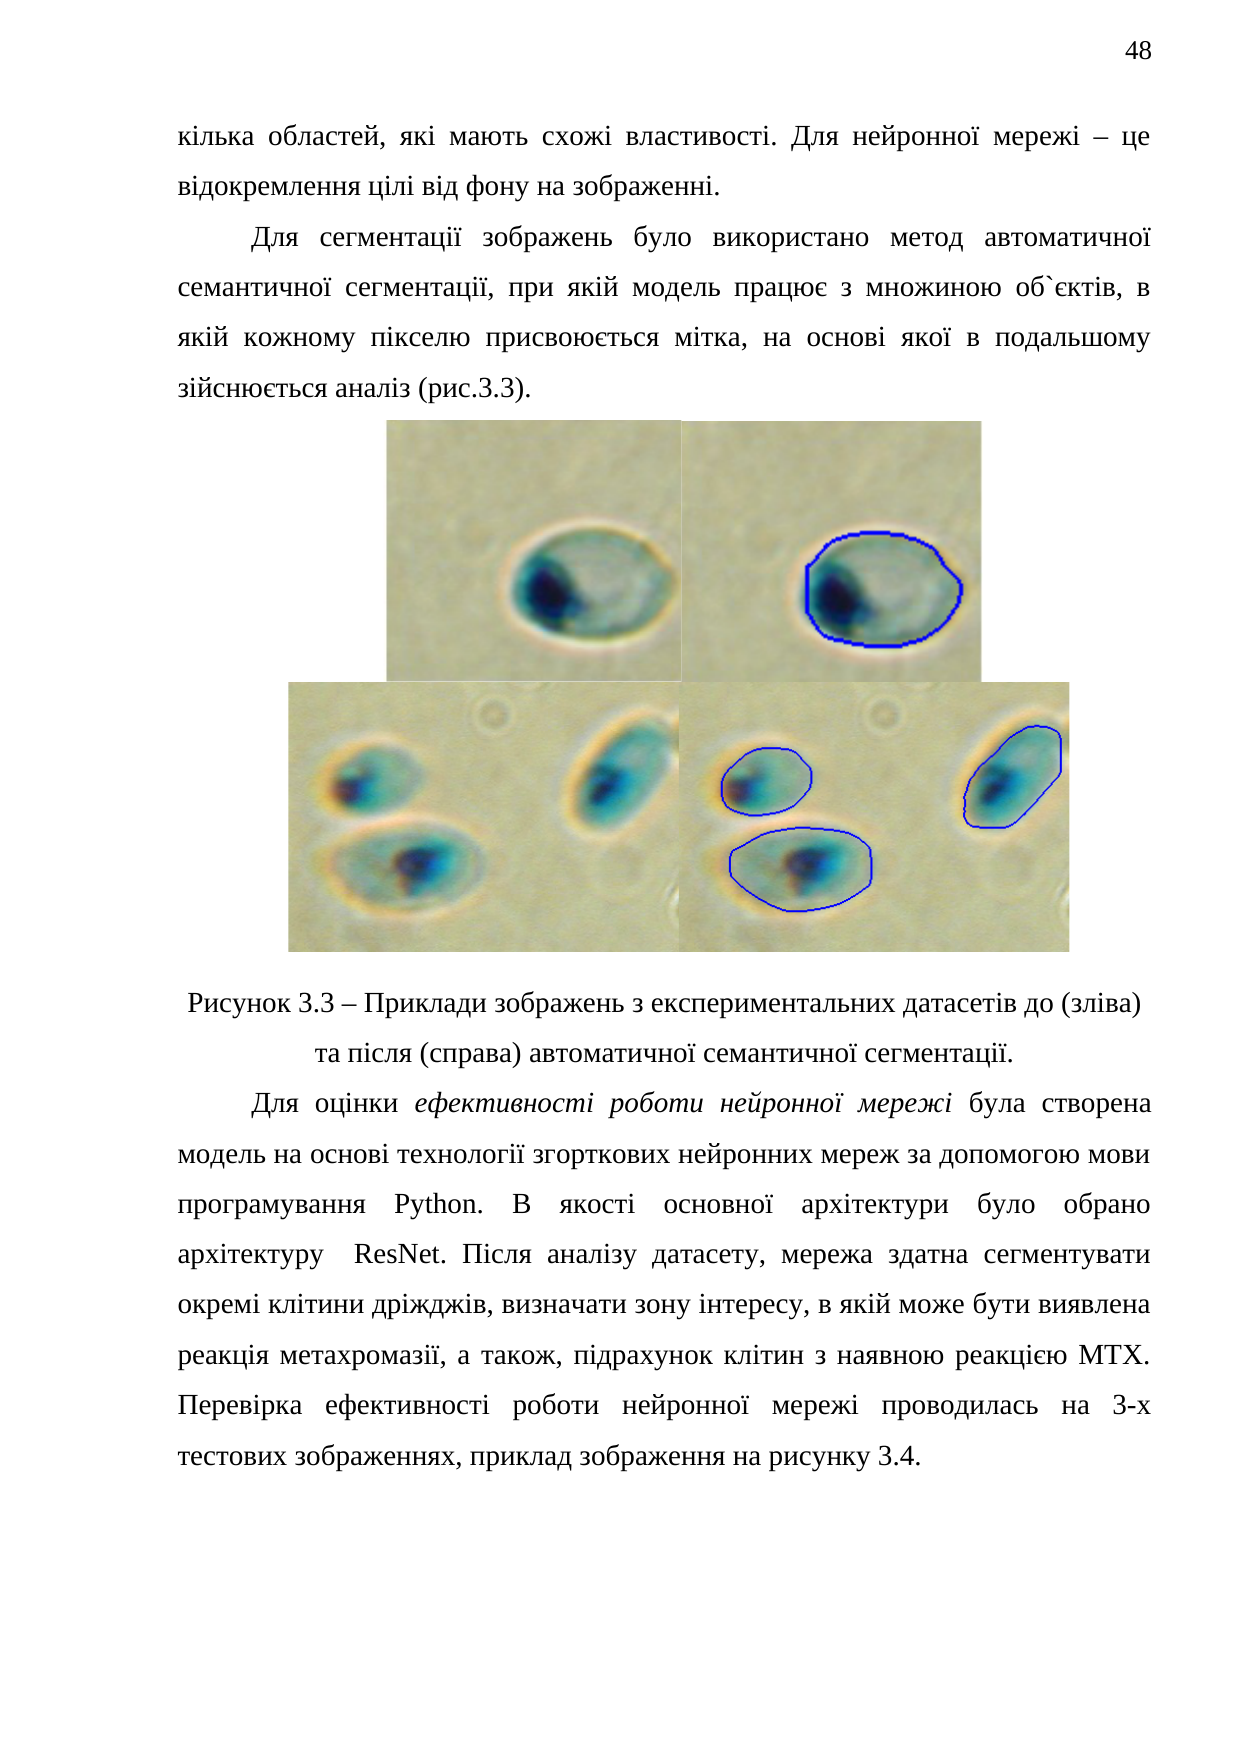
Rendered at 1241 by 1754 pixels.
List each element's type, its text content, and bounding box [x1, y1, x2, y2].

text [177, 118, 1152, 202]
text Для оцінки ефективності роботи нейронної мережі була створена модель на основі технології згорткових нейронних мереж за допомогою мови програмування Python. В якості основної архітектури було обрано архітектуру ResNet. Після аналізу датасету, мережа здатна сегментувати окремі клітини дріжджів, визначати зону інтересу, в якій може бути виявлена реакція метахромазії, а також, підрахунок клітин з наявною реакцією МТХ. Перевірка ефективності роботи нейронної мережі проводилась на 3-х тестових зображеннях, приклад зображення на рисунку 3.4. [177, 1085, 1152, 1471]
picture [288, 420, 1070, 952]
text Для сегментації зображень було використано метод автоматичної семантичної сегментації, при якій модель працює з множиною об`єктів, в якій кожному пікселю присвоюється мітка, на основі якої в подальшому зійснюється аналіз (рис.3.3). [177, 219, 1152, 403]
text Рисунок 3.3 – Приклади зображень з експериментальних датасетів до (зліва) та після (справа) автоматичної семантичної сегментації. [177, 985, 1152, 1069]
